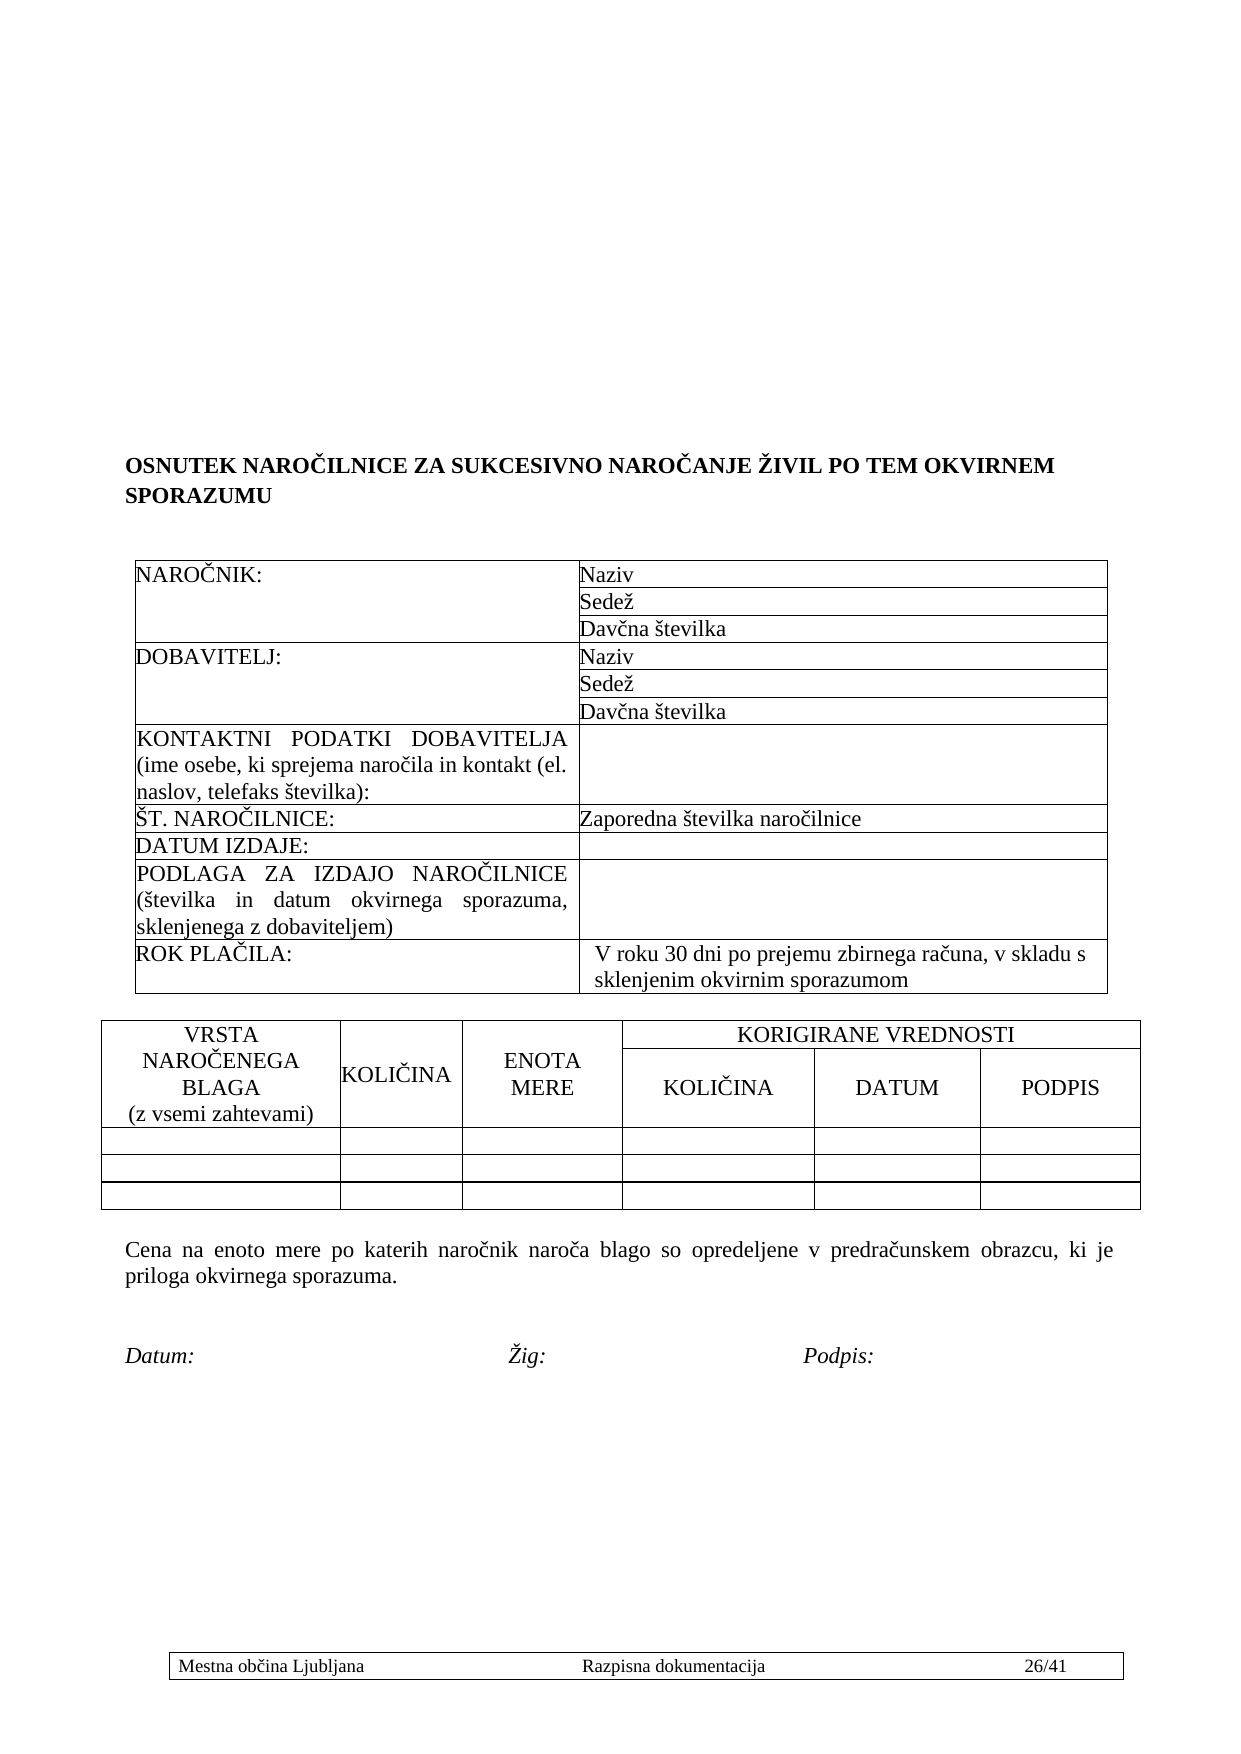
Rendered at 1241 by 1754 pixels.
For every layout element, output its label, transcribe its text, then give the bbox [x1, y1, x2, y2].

table_cell Naziv [580, 643, 1107, 669]
table_cell [981, 1183, 1140, 1209]
text OSNUTEK NAROČILNICE ZA SUKCESIVNO NAROČANJE ŽIVIL PO TEM OKVIRNEM SPORAZUMU [125, 452, 1115, 509]
table_cell Davčna številka [580, 616, 1107, 642]
text Datum: Žig: Podpis: [125, 1342, 1115, 1368]
table_cell [102, 1155, 340, 1181]
table_cell Sedež [580, 588, 1107, 614]
table_cell [623, 1183, 814, 1209]
table_header NAROČNIK: [136, 561, 579, 642]
table_cell DATUM IZDAJE: [136, 833, 579, 859]
table_cell [815, 1128, 980, 1154]
table_cell Zaporedna številka naročilnice [580, 805, 1107, 832]
table_cell ROK PLAČILA: [136, 940, 579, 993]
table_cell KOLIČINA [623, 1049, 814, 1127]
table_cell Davčna številka [580, 698, 1107, 724]
table_cell [463, 1155, 622, 1181]
table_cell [580, 833, 1107, 859]
table_cell [463, 1128, 622, 1154]
table_cell [580, 860, 1107, 939]
table_cell [102, 1128, 340, 1154]
table_cell V roku 30 dni po prejemu zbirnega računa, v skladu s sklenjenim okvirnim sporazumom [580, 940, 1107, 993]
table_cell DATUM [815, 1049, 980, 1127]
table_header ENOTA MERE [463, 1021, 622, 1127]
table_cell [623, 1128, 814, 1154]
table_cell [341, 1183, 462, 1209]
table_cell [623, 1155, 814, 1181]
table_cell [981, 1155, 1140, 1181]
table_cell ŠT. NAROČILNICE: [136, 805, 579, 832]
table_cell DOBAVITELJ: [136, 643, 579, 724]
table_cell [102, 1183, 340, 1209]
table_cell Sedež [580, 670, 1107, 697]
table_cell [341, 1128, 462, 1154]
table_cell [463, 1183, 622, 1209]
table_header VRSTA NAROČENEGA BLAGA (z vsemi zahtevami) [102, 1021, 340, 1127]
table_cell [981, 1128, 1140, 1154]
table_cell [341, 1155, 462, 1181]
table_cell PODLAGA ZA IZDAJO NAROČILNICE (številka in datum okvirnega sporazuma, sklenjenega z dobaviteljem) [136, 860, 579, 939]
text Cena na enoto mere po katerih naročnik naroča blago so opredeljene v predračunskem obrazcu, ki je priloga okvirnega sporazuma. [125, 1236, 1115, 1289]
table_cell KONTAKTNI PODATKI DOBAVITELJA (ime osebe, ki sprejema naročila in kontakt (el. naslov, telefaks številka): [136, 725, 579, 804]
table_cell [580, 725, 1107, 804]
table_cell [815, 1183, 980, 1209]
table_header KOLIČINA [341, 1021, 462, 1127]
table_cell [815, 1155, 980, 1181]
table_header Naziv [580, 561, 1107, 587]
table_cell PODPIS [981, 1049, 1140, 1127]
table_header KORIGIRANE VREDNOSTI [623, 1021, 1140, 1048]
